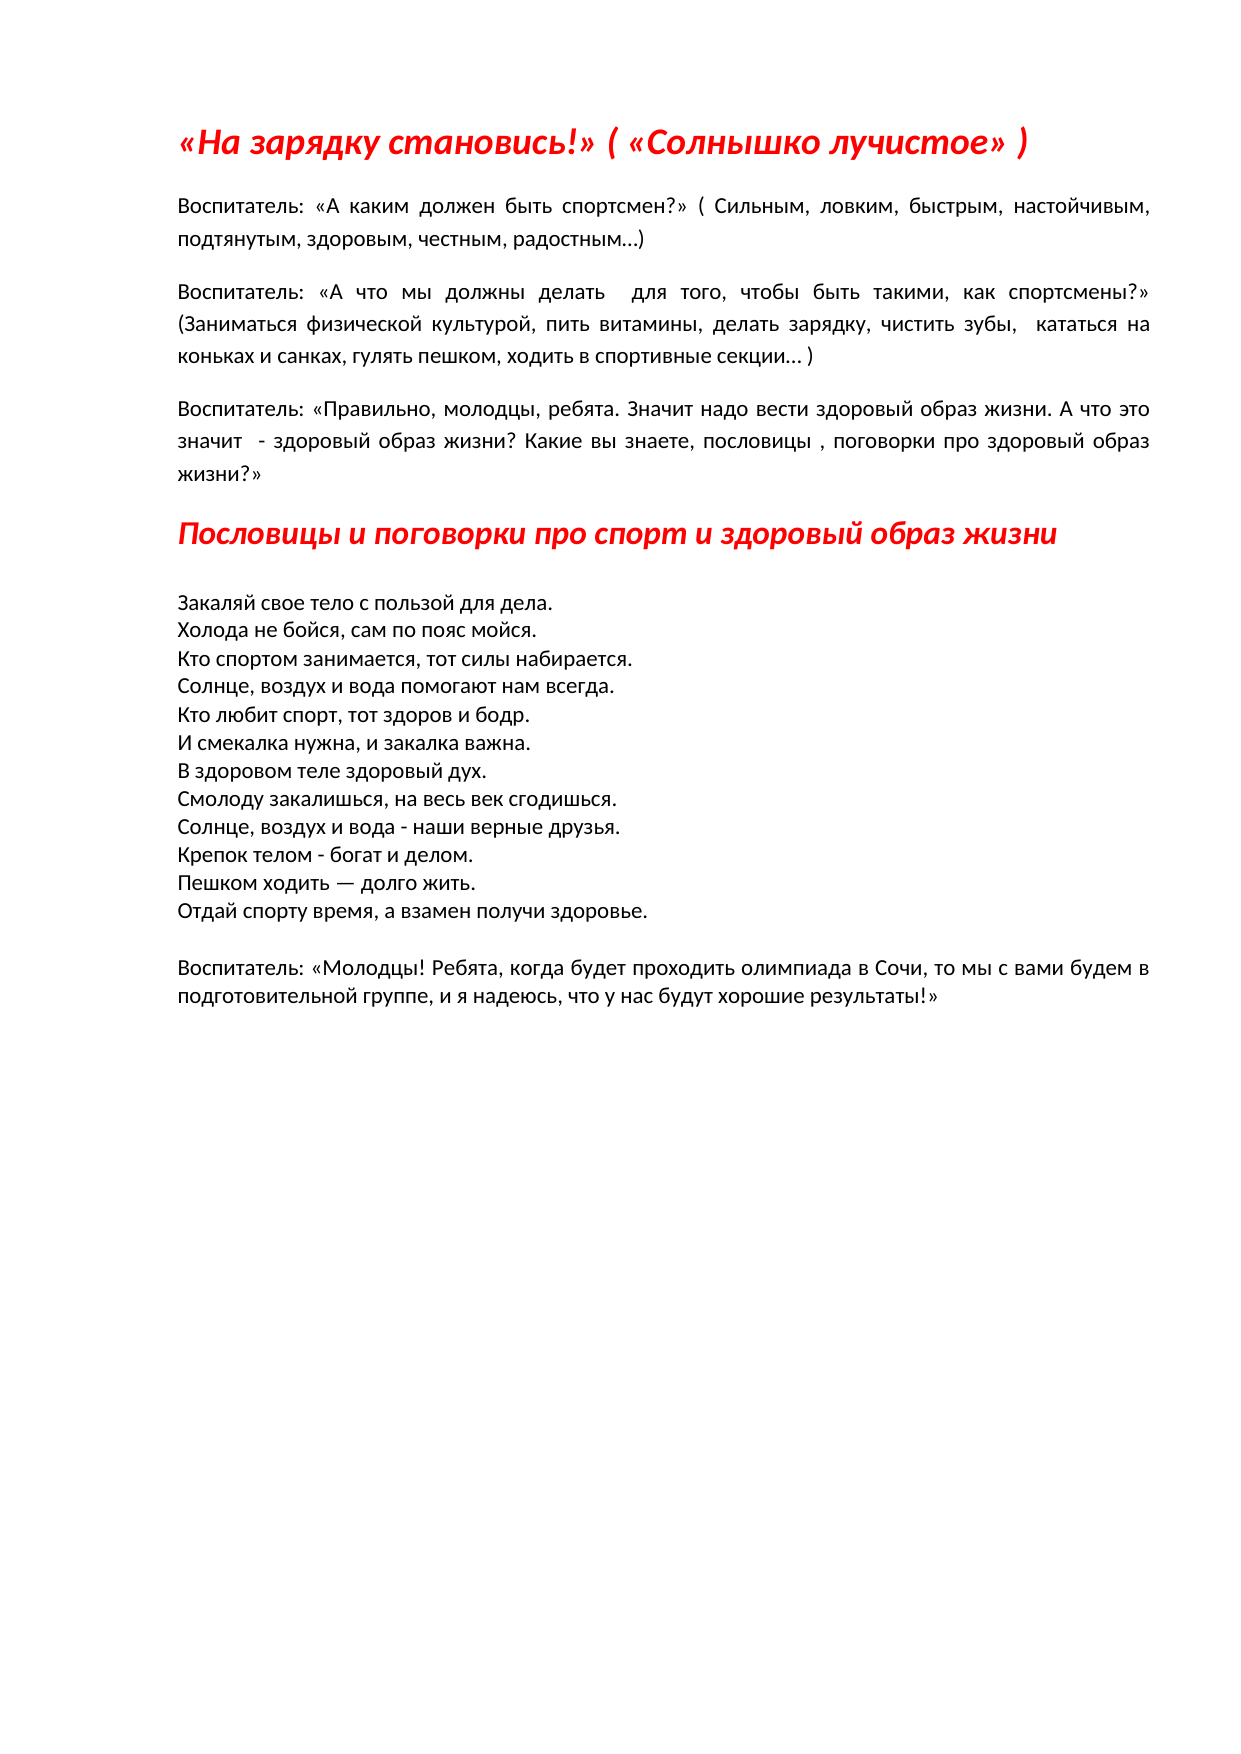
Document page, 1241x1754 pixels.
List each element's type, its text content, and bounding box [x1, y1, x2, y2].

text Пословицы и поговорки про спорт и здоровый образ жизни [177, 512, 1152, 552]
text Воспитатель: «Правильно, молодцы, ребята. Значит надо вести здоровый образ жизни. А что это значит - здоровый образ жизни? Какие вы знаете, пословицы , поговорки про здоровый образ жизни?» [177, 394, 1152, 487]
text «На зарядку становись!» ( «Солнышко лучистое» ) [177, 118, 1152, 164]
text Закаляй свое тело с пользой для дела. Холода не бойся, сам по пояс мойся. Кто спортом занимается, тот силы набирается. Солнце, воздух и вода помогают нам всегда. Кто любит спорт, тот здоров и бодр. И смекалка нужна, и закалка важна. В здоровом теле здоровый дух. Смолоду закалишься, на весь век сгодишься. Солнце, воздух и вода - наши верные друзья. Крепок телом - богат и делом. Пешком ходить — долго жить. Отдай спорту время, а взамен получи здоровье. [177, 588, 1152, 924]
text Воспитатель: «А каким должен быть спортсмен?» ( Сильным, ловким, быстрым, настойчивым, подтянутым, здоровым, честным, радостным…) [177, 192, 1152, 252]
text Воспитатель: «Молодцы! Ребята, когда будет проходить олимпиада в Сочи, то мы с вами будем в подготовительной группе, и я надеюсь, что у нас будут хорошие результаты!» [177, 953, 1152, 1009]
text Воспитатель: «А что мы должны делать для того, чтобы быть такими, как спортсмены?» (Заниматься физической культурой, пить витамины, делать зарядку, чистить зубы, кататься на коньках и санках, гулять пешком, ходить в спортивные секции… ) [177, 277, 1152, 369]
